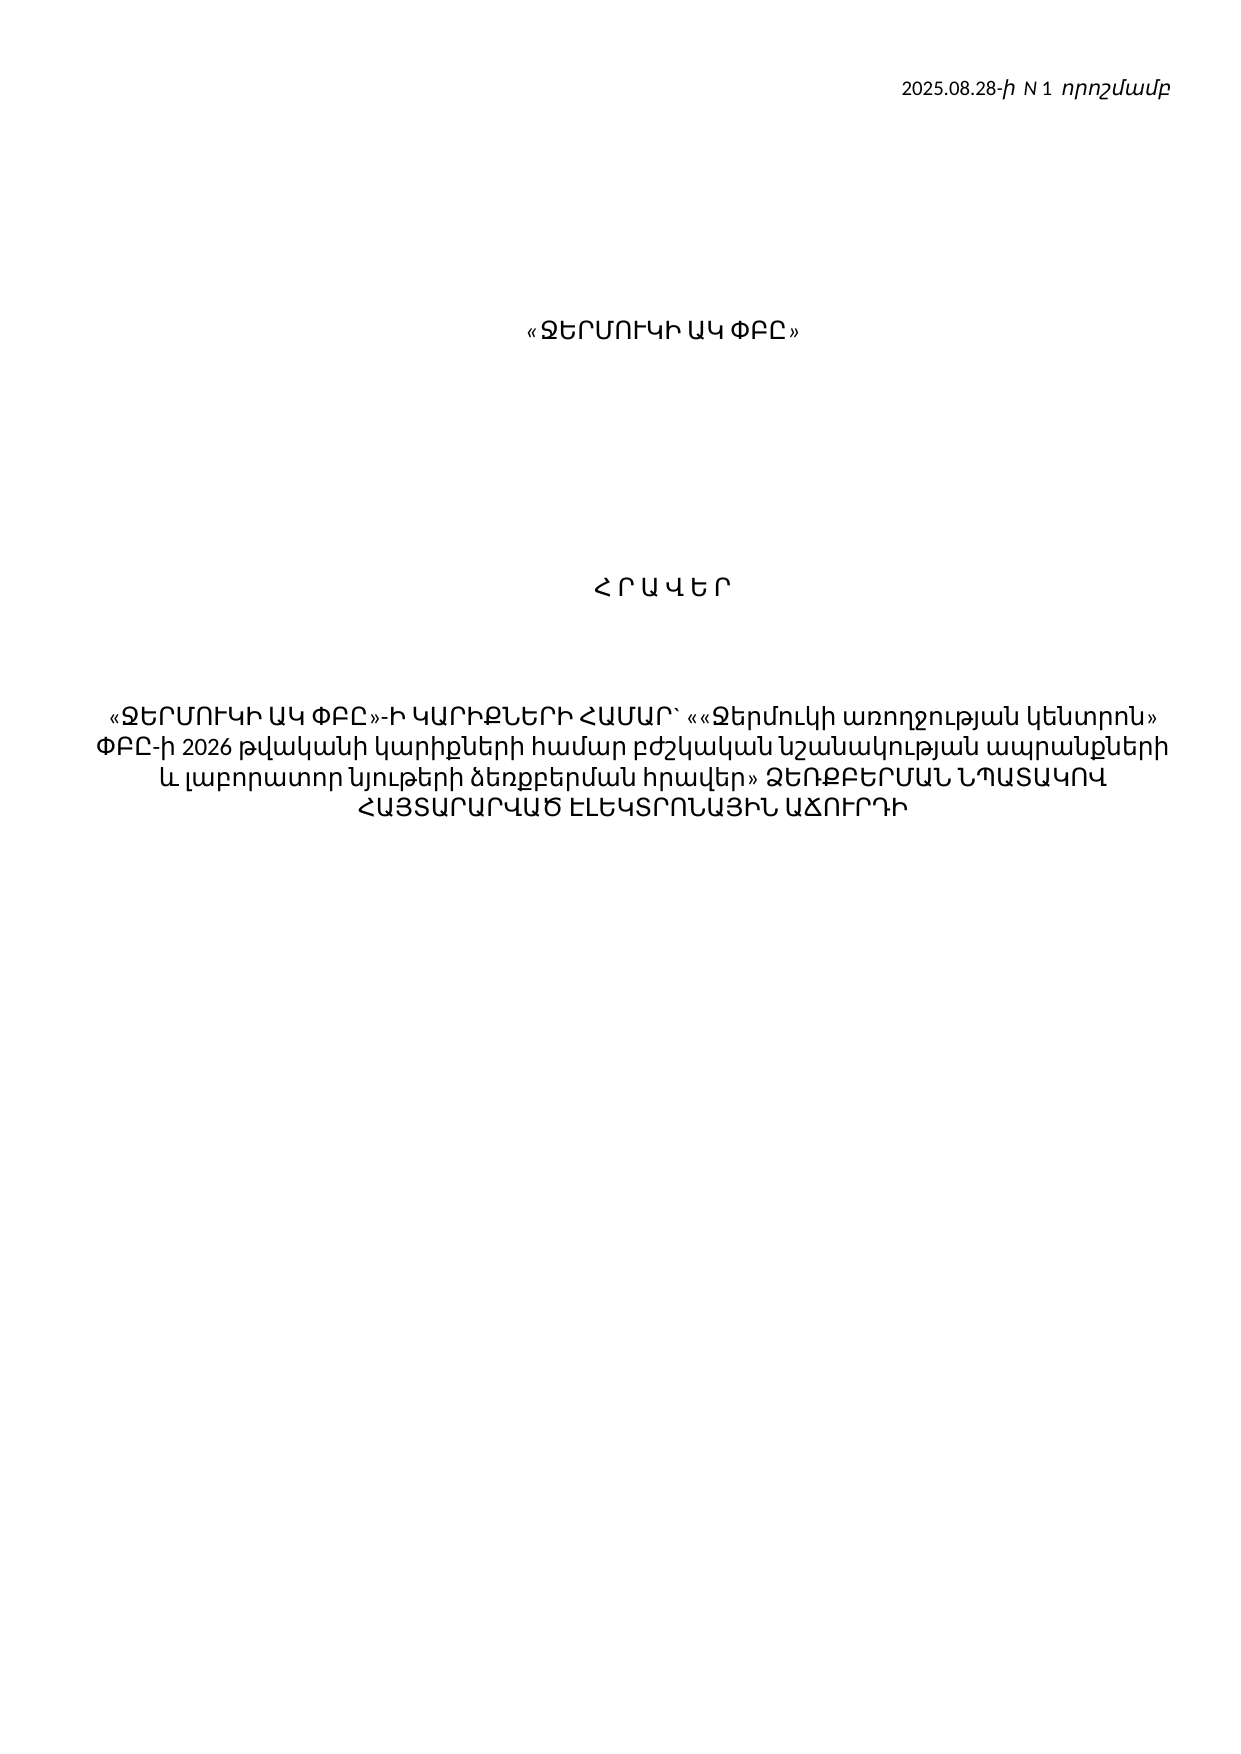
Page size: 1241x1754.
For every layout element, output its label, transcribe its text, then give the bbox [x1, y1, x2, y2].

text Հ Ր Ա Վ Ե Ր [94, 572, 1172, 602]
text 2025.08.28 -ի N 1 որոշմամբ [94, 75, 1171, 100]
text «ՋԵՐՄՈՒԿԻ ԱԿ ՓԲԸ»-Ի ԿԱՐԻՔՆԵՐԻ ՀԱՄԱՐ` ««Ջերմուկի առողջության կենտրոն» ՓԲԸ-ի 2026 թվականի կարիքների համար բժշկական նշանակության ապրանքների և լաբորատոր նյութերի ձեռքբերման հրավեր» ՁԵՌՔԲԵՐՄԱՆ ՆՊԱՏԱԿՈՎ ՀԱՅՏԱՐԱՐՎԱԾ ԷԼԵԿՏՐՈՆԱՅԻՆ ԱՃՈՒՐԴԻ [94, 701, 1172, 823]
text « ՋԵՐՄՈՒԿԻ ԱԿ ՓԲԸ» [94, 316, 1172, 346]
